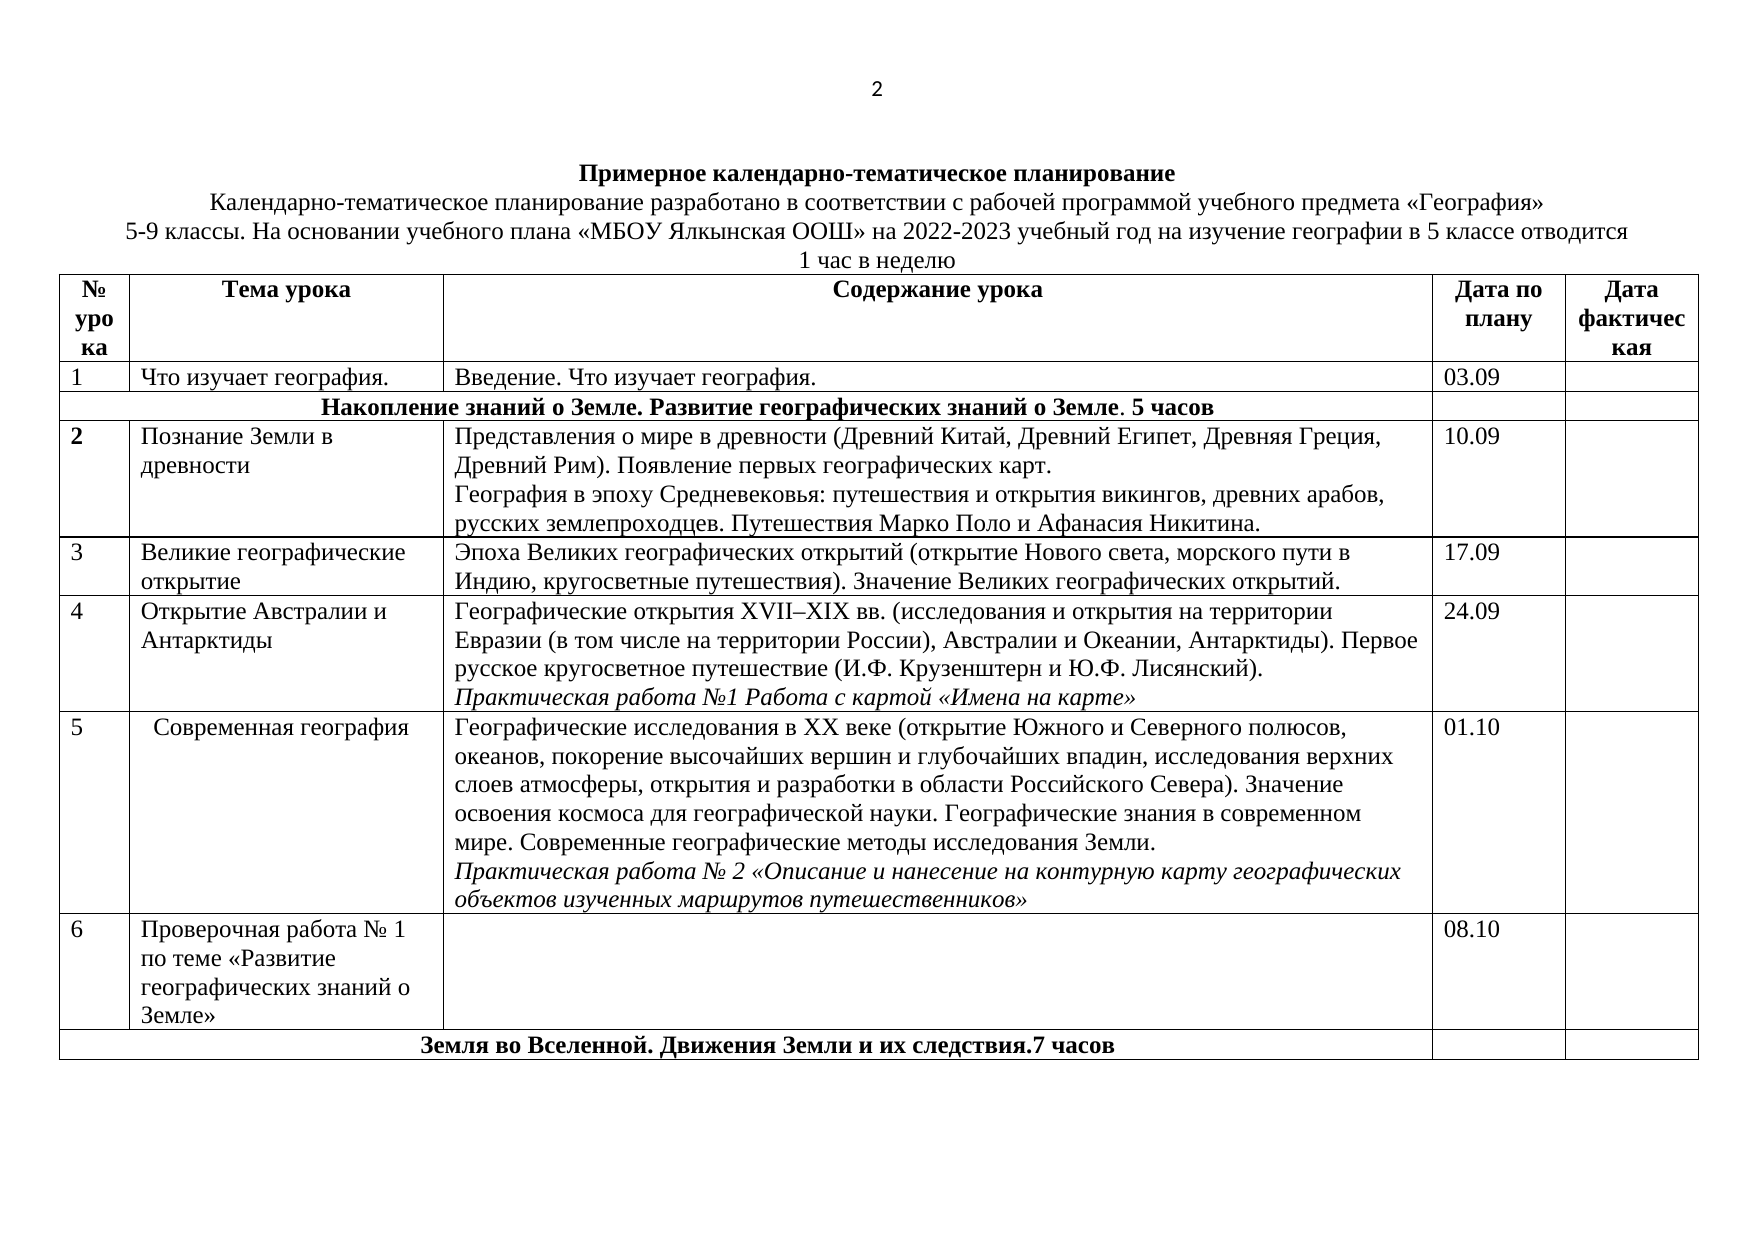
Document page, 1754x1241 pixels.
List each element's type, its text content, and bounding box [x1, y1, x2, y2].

table_cell Современная география [130, 712, 443, 913]
table_cell [1433, 1030, 1565, 1059]
table_cell Накопление знаний о Земле. Развитие географических знаний о Земле. 5 часов [60, 392, 1432, 420]
table_cell 5 [60, 712, 129, 913]
table_cell [1566, 1030, 1698, 1059]
table_cell Познание Земли в древности [130, 421, 443, 536]
table_cell Великие географические открытие [130, 538, 443, 595]
table_cell Географические исследования в ХХ веке (открытие Южного и Северного полюсов, океанов, покорение высочайших вершин и глубочайших впадин, исследования верхних слоев атмосферы, открытия и разработки в области Российского Севера). Значение освоения космоса для географической науки. Географические знания в современном мире. Современные географические методы исследования Земли. Практическая работа № 2 «Описание и нанесение на контурную карту географических объектов изученных маршрутов путешественников» [444, 712, 1432, 913]
table_cell Что изучает география. [130, 362, 443, 391]
table_cell Открытие Австралии и Антарктиды [130, 596, 443, 711]
table_cell [1566, 421, 1698, 536]
table_cell [1566, 538, 1698, 595]
table_cell Проверочная работа № 1 по теме «Развитие географических знаний о Земле» [130, 914, 443, 1029]
table_cell Земля во Вселенной. Движения Земли и их следствия.7 часов [60, 1030, 1432, 1059]
table_header Содержание урока [444, 275, 1432, 361]
table_cell 3 [60, 538, 129, 595]
table_cell [1566, 712, 1698, 913]
text Календарно-тематическое планирование разработано в соответствии с рабочей программой учебного предмета «География» [118, 187, 1636, 216]
table_cell 01.10 [1433, 712, 1565, 913]
table_cell Введение. Что изучает география. [444, 362, 1432, 391]
table_cell [1566, 914, 1698, 1029]
table_cell Географические открытия XVII–XIX вв. (исследования и открытия на территории Евразии (в том числе на территории России), Австралии и Океании, Антарктиды). Первое русское кругосветное путешествие (И.Ф. Крузенштерн и Ю.Ф. Лисянский). Практическая работа №1 Работа с картой «Имена на карте» [444, 596, 1432, 711]
table_cell 1 [60, 362, 129, 391]
table_header Дата по плану [1433, 275, 1565, 361]
table_cell [1566, 362, 1698, 391]
table_cell 24.09 [1433, 596, 1565, 711]
table_header Дата фактическая [1566, 275, 1698, 361]
table_cell 2 [60, 421, 129, 536]
table_cell [1566, 392, 1698, 420]
table_cell 03.09 [1433, 362, 1565, 391]
table_cell 4 [60, 596, 129, 711]
table_cell 10.09 [1433, 421, 1565, 536]
table_cell 08.10 [1433, 914, 1565, 1029]
table_header № урока [60, 275, 129, 361]
table_cell 6 [60, 914, 129, 1029]
table_cell [444, 914, 1432, 1029]
table_cell [1433, 392, 1565, 420]
table_header Тема урока [130, 275, 443, 361]
text 5-9 классы. На основании учебного плана «МБОУ Ялкынская ООШ» на 2022-2023 учебный год на изучение географии в 5 классе отводится 1 час в неделю [118, 216, 1636, 273]
table_cell 17.09 [1433, 538, 1565, 595]
table_cell Эпоха Великих географических открытий (открытие Нового света, морского пути в Индию, кругосветные путешествия). Значение Великих географических открытий. [444, 538, 1432, 595]
table_cell [1566, 596, 1698, 711]
table_cell Представления о мире в древности (Древний Китай, Древний Египет, Древняя Греция, Древний Рим). Появление первых географических карт. География в эпоху Средневековья: путешествия и открытия викингов, древних арабов, русских землепроходцев. Путешествия Марко Поло и Афанасия Никитина. [444, 421, 1432, 536]
text Примерное календарно-тематическое планирование [118, 158, 1636, 187]
